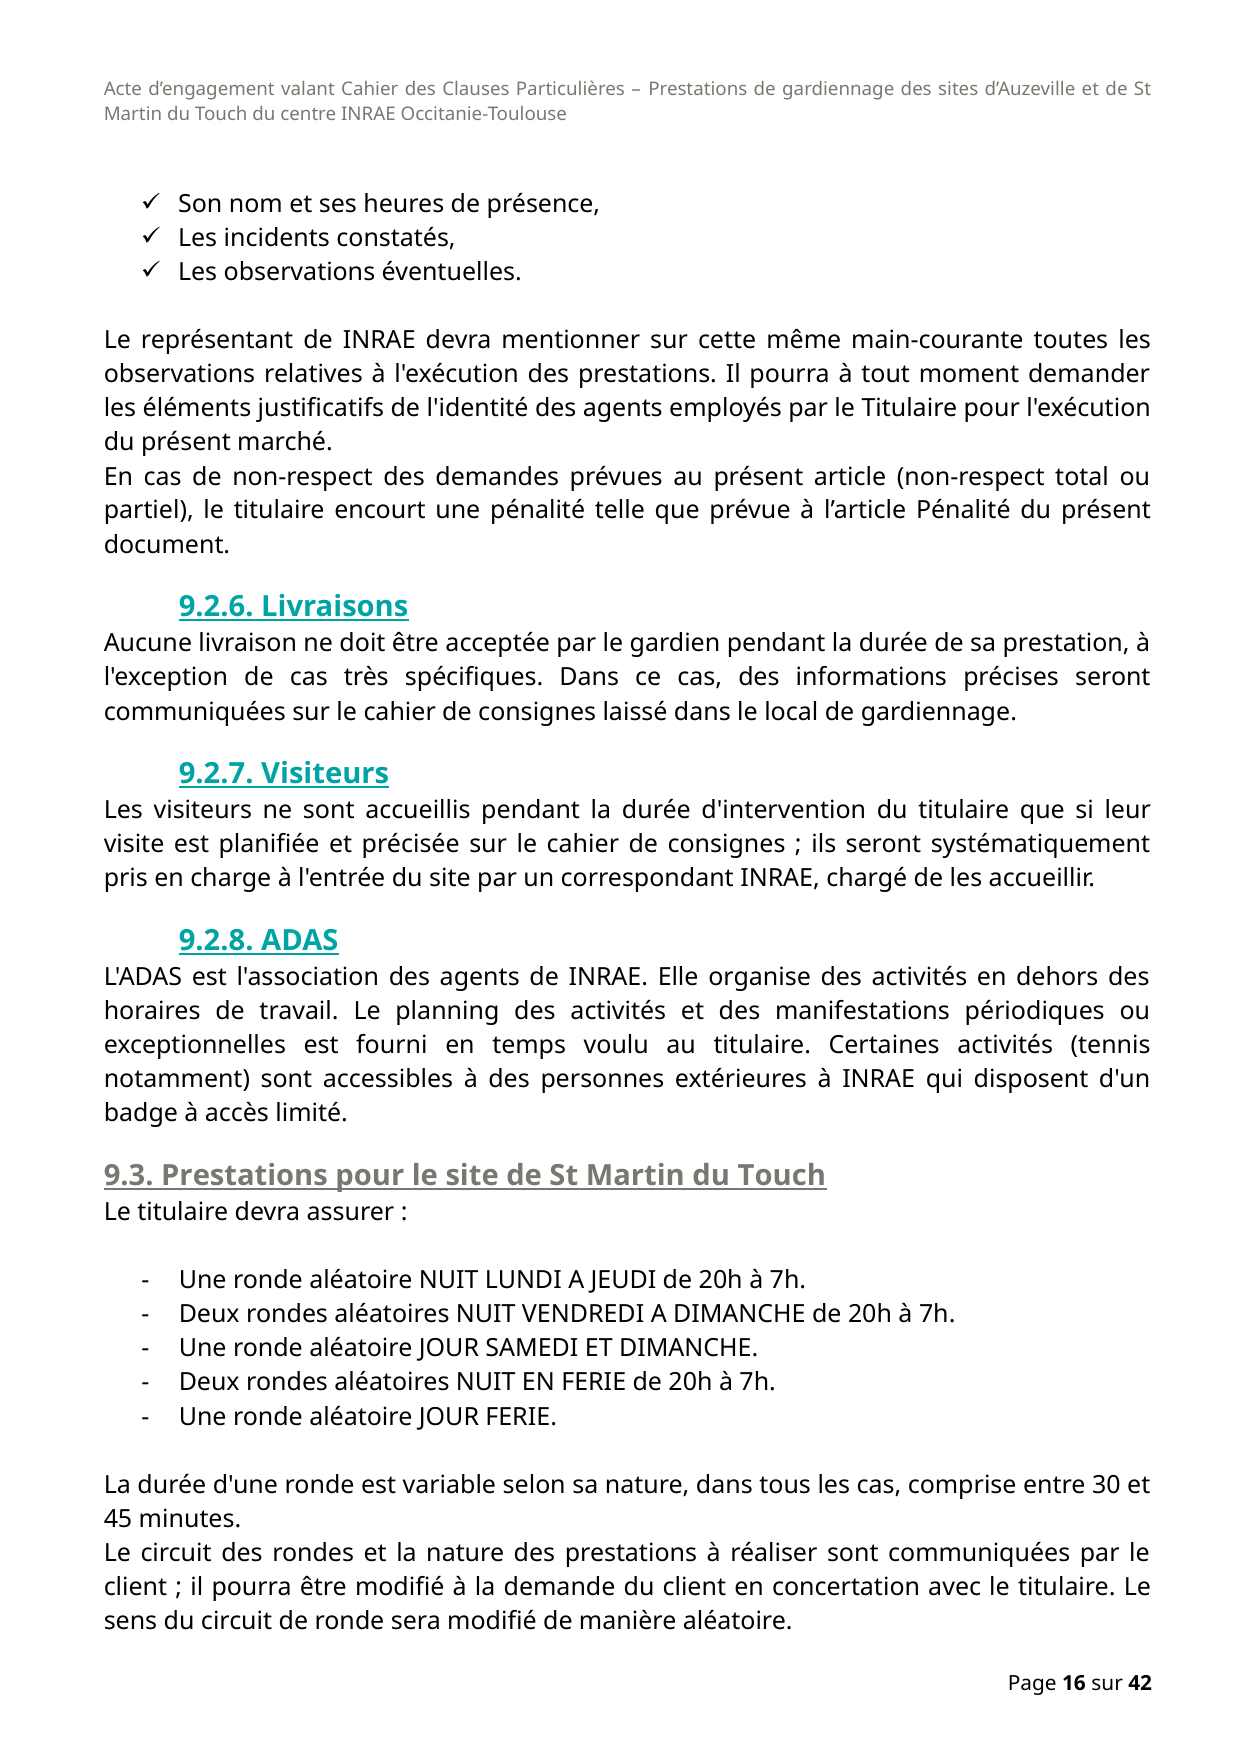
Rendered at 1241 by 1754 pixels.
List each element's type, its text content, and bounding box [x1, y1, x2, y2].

list Une ronde aléatoire JOUR FERIE. [141, 1398, 1152, 1432]
list Les observations éventuelles. [141, 254, 1152, 288]
text En cas de non-respect des demandes prévues au présent article (non-respect total ou partiel), le titulaire encourt une pénalité telle que prévue à l’article Pénalité du présent document. [103, 458, 1152, 560]
list Son nom et ses heures de présence, [141, 186, 1152, 220]
text Aucune livraison ne doit être acceptée par le gardien pendant la durée de sa prestation, à l'exception de cas très spécifiques. Dans ce cas, des informations précises seront communiquées sur le cahier de consignes laissé dans le local de gardiennage. [103, 625, 1152, 727]
subtitle 9.2.7. Visiteurs [103, 752, 1152, 792]
text L'ADAS est l'association des agents de INRAE. Elle organise des activités en dehors des horaires de travail. Le planning des activités et des manifestations périodiques ou exceptionnelles est fourni en temps voulu au titulaire. Certaines activités (tennis notamment) sont accessibles à des personnes extérieures à INRAE qui disposent d'un badge à accès limité. [103, 959, 1152, 1129]
list Deux rondes aléatoires NUIT VENDREDI A DIMANCHE de 20h à 7h. [141, 1296, 1152, 1330]
list Deux rondes aléatoires NUIT EN FERIE de 20h à 7h. [141, 1364, 1152, 1398]
subtitle 9.3. Prestations pour le site de St Martin du Touch [103, 1154, 1152, 1194]
subtitle 9.2.6. Livraisons [103, 585, 1152, 625]
list Les incidents constatés, [141, 220, 1152, 254]
text Le circuit des rondes et la nature des prestations à réaliser sont communiquées par le client ; il pourra être modifié à la demande du client en concertation avec le titulaire. Le sens du circuit de ronde sera modifié de manière aléatoire. [103, 1534, 1152, 1637]
text Le représentant de INRAE devra mentionner sur cette même main-courante toutes les observations relatives à l'exécution des prestations. Il pourra à tout moment demander les éléments justificatifs de l'identité des agents employés par le Titulaire pour l'exécution du présent marché. [103, 322, 1152, 458]
list Une ronde aléatoire NUIT LUNDI A JEUDI de 20h à 7h. [141, 1262, 1152, 1296]
text La durée d'une ronde est variable selon sa nature, dans tous les cas, comprise entre 30 et 45 minutes. [103, 1466, 1152, 1534]
list Une ronde aléatoire JOUR SAMEDI ET DIMANCHE. [141, 1330, 1152, 1364]
text Les visiteurs ne sont accueillis pendant la durée d'intervention du titulaire que si leur visite est planifiée et précisée sur le cahier de consignes ; ils seront systématiquement pris en charge à l'entrée du site par un correspondant INRAE, chargé de les accueillir. [103, 792, 1152, 894]
text Le titulaire devra assurer : [103, 1194, 1152, 1228]
subtitle 9.2.8. ADAS [103, 919, 1152, 959]
